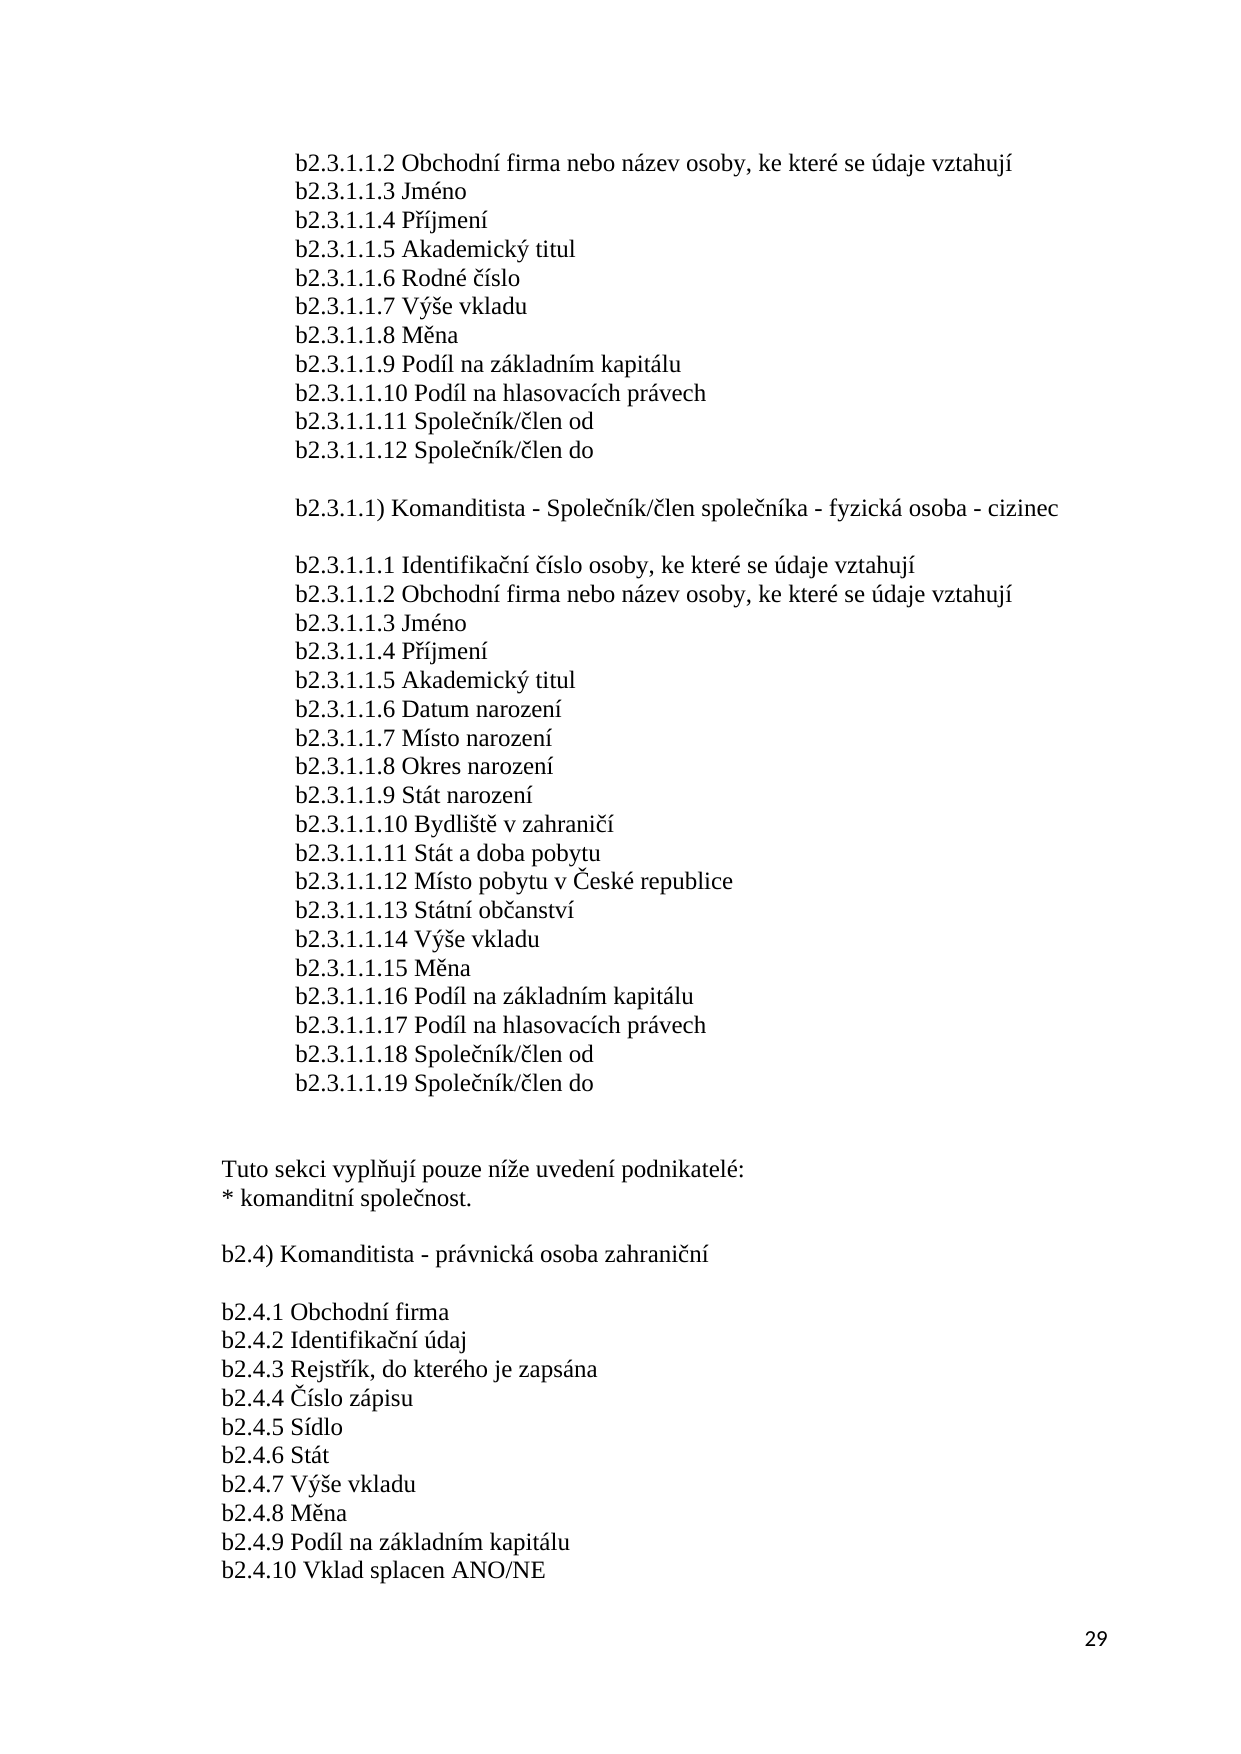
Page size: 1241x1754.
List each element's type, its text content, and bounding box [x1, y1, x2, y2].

text b2.3.1.1.1 Identifikační číslo osoby, ke které se údaje vztahují [148, 550, 1107, 579]
text b2.4.7 Výše vkladu [148, 1469, 1107, 1498]
text b2.4.9 Podíl na základním kapitálu [148, 1527, 1107, 1556]
text b2.3.1.1.7 Výše vkladu [148, 291, 1107, 320]
text b2.3.1.1.12 Místo pobytu v České republice [148, 866, 1107, 895]
text b2.4.6 Stát [148, 1441, 1107, 1469]
text b2.3.1.1.6 Datum narození [148, 694, 1107, 723]
text b2.3.1.1.9 Podíl na základním kapitálu [148, 349, 1107, 378]
text b2.3.1.1.9 Stát narození [148, 780, 1107, 809]
text b2.3.1.1.7 Místo narození [148, 723, 1107, 751]
text b2.4.2 Identifikační údaj [148, 1326, 1107, 1354]
text b2.3.1.1.18 Společník/člen od [148, 1039, 1107, 1068]
text b2.3.1.1.14 Výše vkladu [148, 924, 1107, 953]
text b2.4) Komanditista - právnická osoba zahraniční [148, 1239, 1107, 1268]
text b2.3.1.1.13 Státní občanství [148, 895, 1107, 924]
text b2.3.1.1.8 Měna [148, 320, 1107, 349]
text b2.4.8 Měna [148, 1498, 1107, 1527]
text b2.4.4 Číslo zápisu [148, 1383, 1107, 1412]
text b2.3.1.1.6 Rodné číslo [148, 263, 1107, 291]
text b2.4.10 Vklad splacen ANO/NE [148, 1556, 1107, 1584]
text b2.3.1.1.5 Akademický titul [148, 234, 1107, 263]
text b2.3.1.1.3 Jméno [295, 608, 1107, 636]
text b2.4.3 Rejstřík, do kterého je zapsána [148, 1354, 1107, 1383]
text b2.3.1.1.2 Obchodní firma nebo název osoby, ke které se údaje vztahují [295, 579, 1107, 608]
text b2.3.1.1.10 Bydliště v zahraničí [148, 809, 1107, 838]
text b2.3.1.1.15 Měna [148, 953, 1107, 981]
text b2.3.1.1.17 Podíl na hlasovacích právech [148, 1010, 1107, 1039]
text b2.4.5 Sídlo [148, 1412, 1107, 1441]
text * komanditní společnost. [148, 1183, 1107, 1211]
text b2.3.1.1.10 Podíl na hlasovacích právech [148, 378, 1107, 406]
text b2.3.1.1.8 Okres narození [148, 751, 1107, 780]
text b2.3.1.1.2 Obchodní firma nebo název osoby, ke které se údaje vztahují [295, 148, 1107, 176]
text b2.3.1.1.5 Akademický titul [148, 665, 1107, 694]
text b2.3.1.1.16 Podíl na základním kapitálu [148, 981, 1107, 1010]
text b2.3.1.1.12 Společník/člen do [148, 435, 1107, 464]
text b2.3.1.1) Komanditista - Společník/člen společníka - fyzická osoba - cizinec [148, 493, 1107, 521]
text b2.3.1.1.11 Stát a doba pobytu [148, 838, 1107, 866]
text b2.3.1.1.19 Společník/člen do [148, 1068, 1107, 1096]
text Tuto sekci vyplňují pouze níže uvedení podnikatelé: [148, 1154, 1107, 1183]
text b2.3.1.1.4 Příjmení [148, 205, 1107, 234]
text b2.3.1.1.3 Jméno [295, 176, 1107, 205]
text b2.3.1.1.11 Společník/člen od [221, 406, 1107, 435]
text b2.3.1.1.4 Příjmení [148, 636, 1107, 665]
text b2.4.1 Obchodní firma [148, 1297, 1107, 1326]
